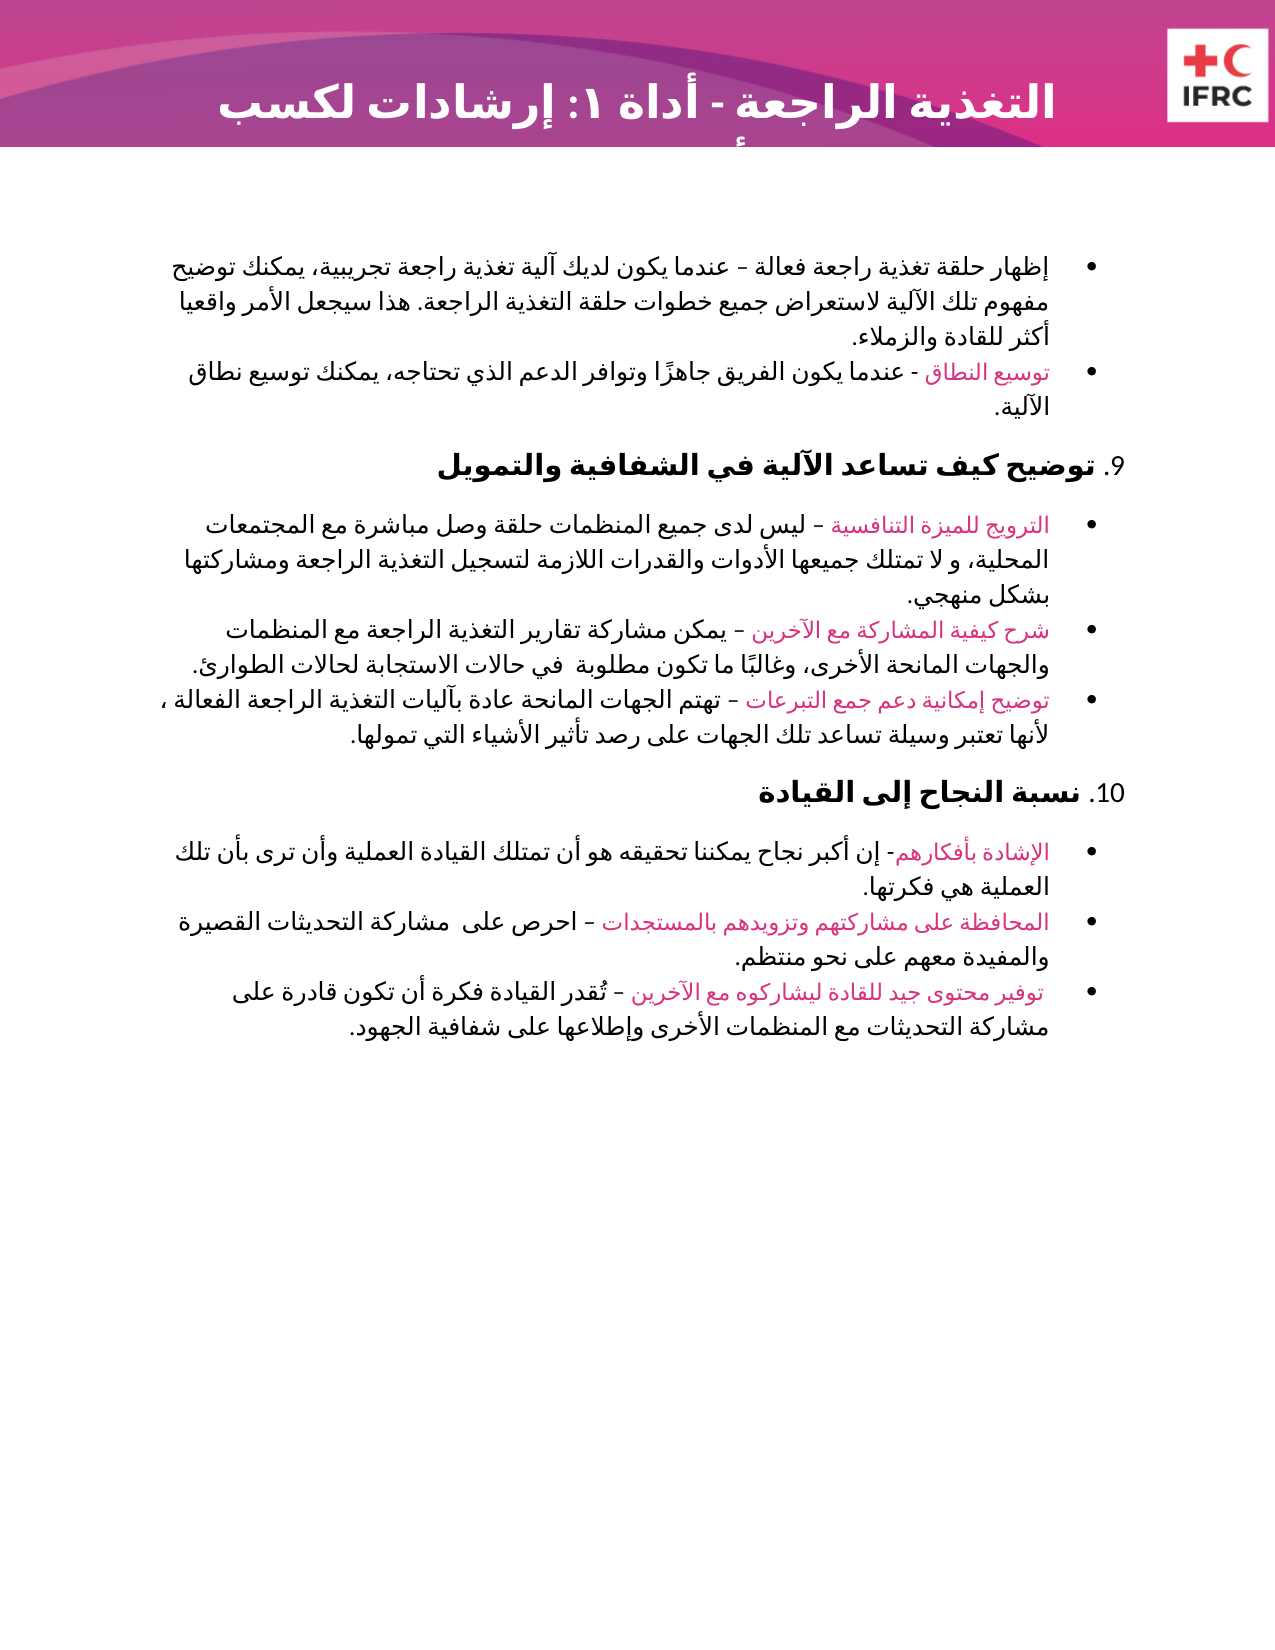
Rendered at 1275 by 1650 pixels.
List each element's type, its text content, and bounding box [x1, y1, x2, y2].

text 9. توضيح كيف تساعد الآلية في الشفافية والتمويل [150, 447, 1125, 483]
list توفير محتوى جيد للقادة ليشاركوه مع الآخرين – تُقدر القيادة فكرة أن تكون قادرة على مشاركة التحديثات مع المنظمات الأخرى وإطلاعها على شفافية الجهود. [150, 976, 1087, 1042]
list إظهار حلقة تغذية راجعة فعالة – عندما يكون لديك آلية تغذية راجعة تجريبية، يمكنك توضيح مفهوم تلك الآلية لاستعراض جميع خطوات حلقة التغذية الراجعة. هذا سيجعل الأمر واقعيا أكثر للقادة والزملاء. [150, 251, 1087, 352]
list شرح كيفية المشاركة مع الآخرين – يمكن مشاركة تقارير التغذية الراجعة مع المنظمات والجهات المانحة الأخرى، وغالبًا ما تكون مطلوبة في حالات الاستجابة لحالات الطوارئ. [150, 614, 1087, 679]
list توسيع النطاق - عندما يكون الفريق جاهزًا وتوافر الدعم الذي تحتاجه، يمكنك توسيع نطاق الآلية. [150, 356, 1087, 422]
picture [0, 0, 1275, 147]
text 10. نسبة النجاح إلى القيادة [150, 774, 1125, 810]
list توضيح إمكانية دعم جمع التبرعات – تهتم الجهات المانحة عادة بآليات التغذية الراجعة الفعالة ، لأنها تعتبر وسيلة تساعد تلك الجهات على رصد تأثير الأشياء التي تمولها. [150, 684, 1087, 749]
list الإشادة بأفكارهم- إن أكبر نجاح يمكننا تحقيقه هو أن تمتلك القيادة العملية وأن ترى بأن تلك العملية هي فكرتها. [150, 836, 1087, 902]
list الترويج للميزة التنافسية – ليس لدى جميع المنظمات حلقة وصل مباشرة مع المجتمعات المحلية، و لا تمتلك جميعها الأدوات والقدرات اللازمة لتسجيل التغذية الراجعة ومشاركتها بشكل منهجي. [150, 509, 1087, 609]
list المحافظة على مشاركتهم وتزويدهم بالمستجدات – احرص على مشاركة التحديثات القصيرة والمفيدة معهم على نحو منتظم. [150, 906, 1087, 972]
